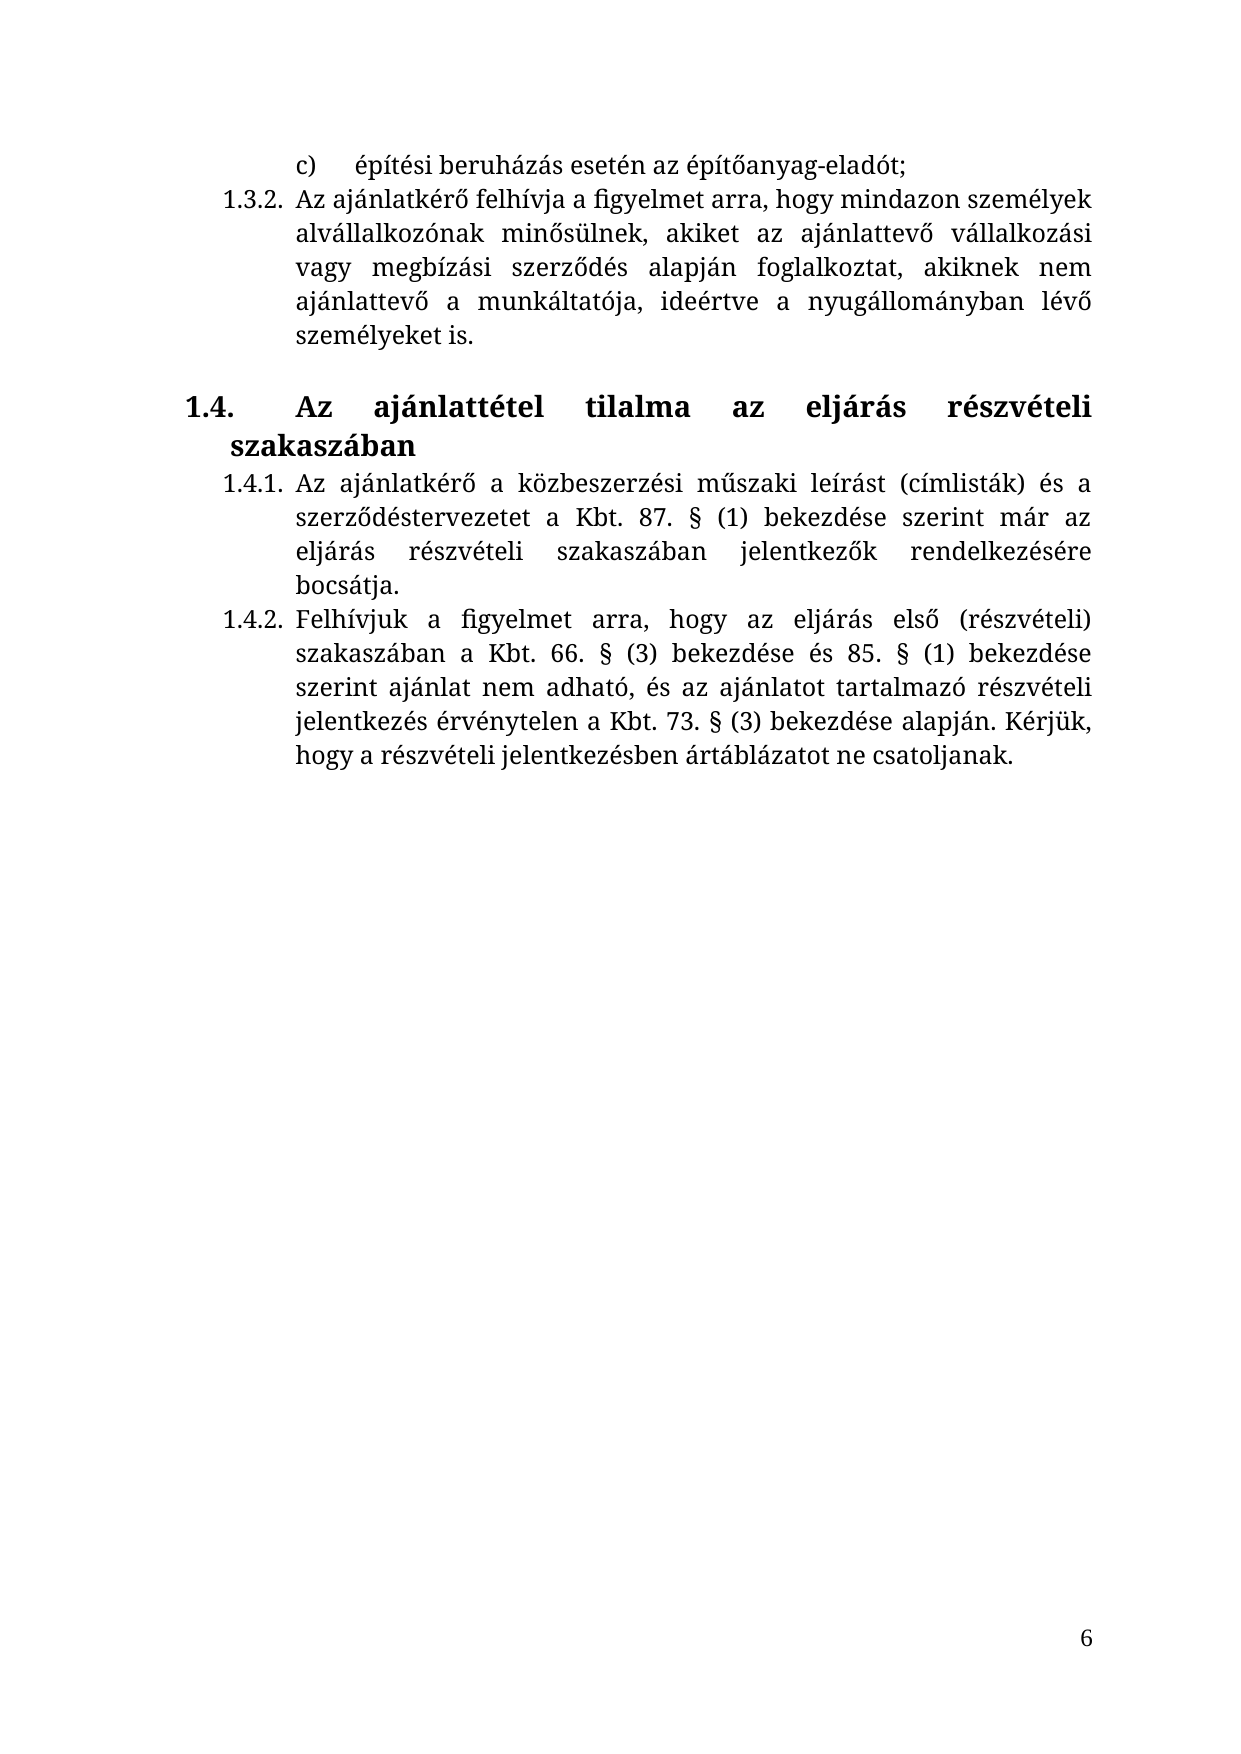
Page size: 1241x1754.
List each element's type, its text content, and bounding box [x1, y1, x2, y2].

list építési beruházás esetén az építőanyag-eladót; [295, 148, 1093, 182]
subtitle Az ajánlattétel tilalma az eljárás részvételi szakaszában [185, 386, 1093, 465]
list Felhívjuk a figyelmet arra, hogy az eljárás első (részvételi) szakaszában a Kbt. 66. § (3) bekezdése és 85. § (1) bekezdése szerint ajánlat nem adható, és az ajánlatot tartalmazó részvételi jelentkezés érvénytelen a Kbt. 73. § (3) bekezdése alapján. Kérjük, hogy a részvételi jelentkezésben ártáblázatot ne csatoljanak. [223, 602, 1093, 772]
list Az ajánlatkérő a közbeszerzési műszaki leírást (címlisták) és a szerződéstervezetet a Kbt. 87. § (1) bekezdése szerint már az eljárás részvételi szakaszában jelentkezők rendelkezésére bocsátja. [223, 465, 1093, 602]
list Az ajánlatkérő felhívja a figyelmet arra, hogy mindazon személyek alvállalkozónak minősülnek, akiket az ajánlattevő vállalkozási vagy megbízási szerződés alapján foglalkoztat, akiknek nem ajánlattevő a munkáltatója, ideértve a nyugállományban lévő személyeket is. [223, 182, 1093, 352]
